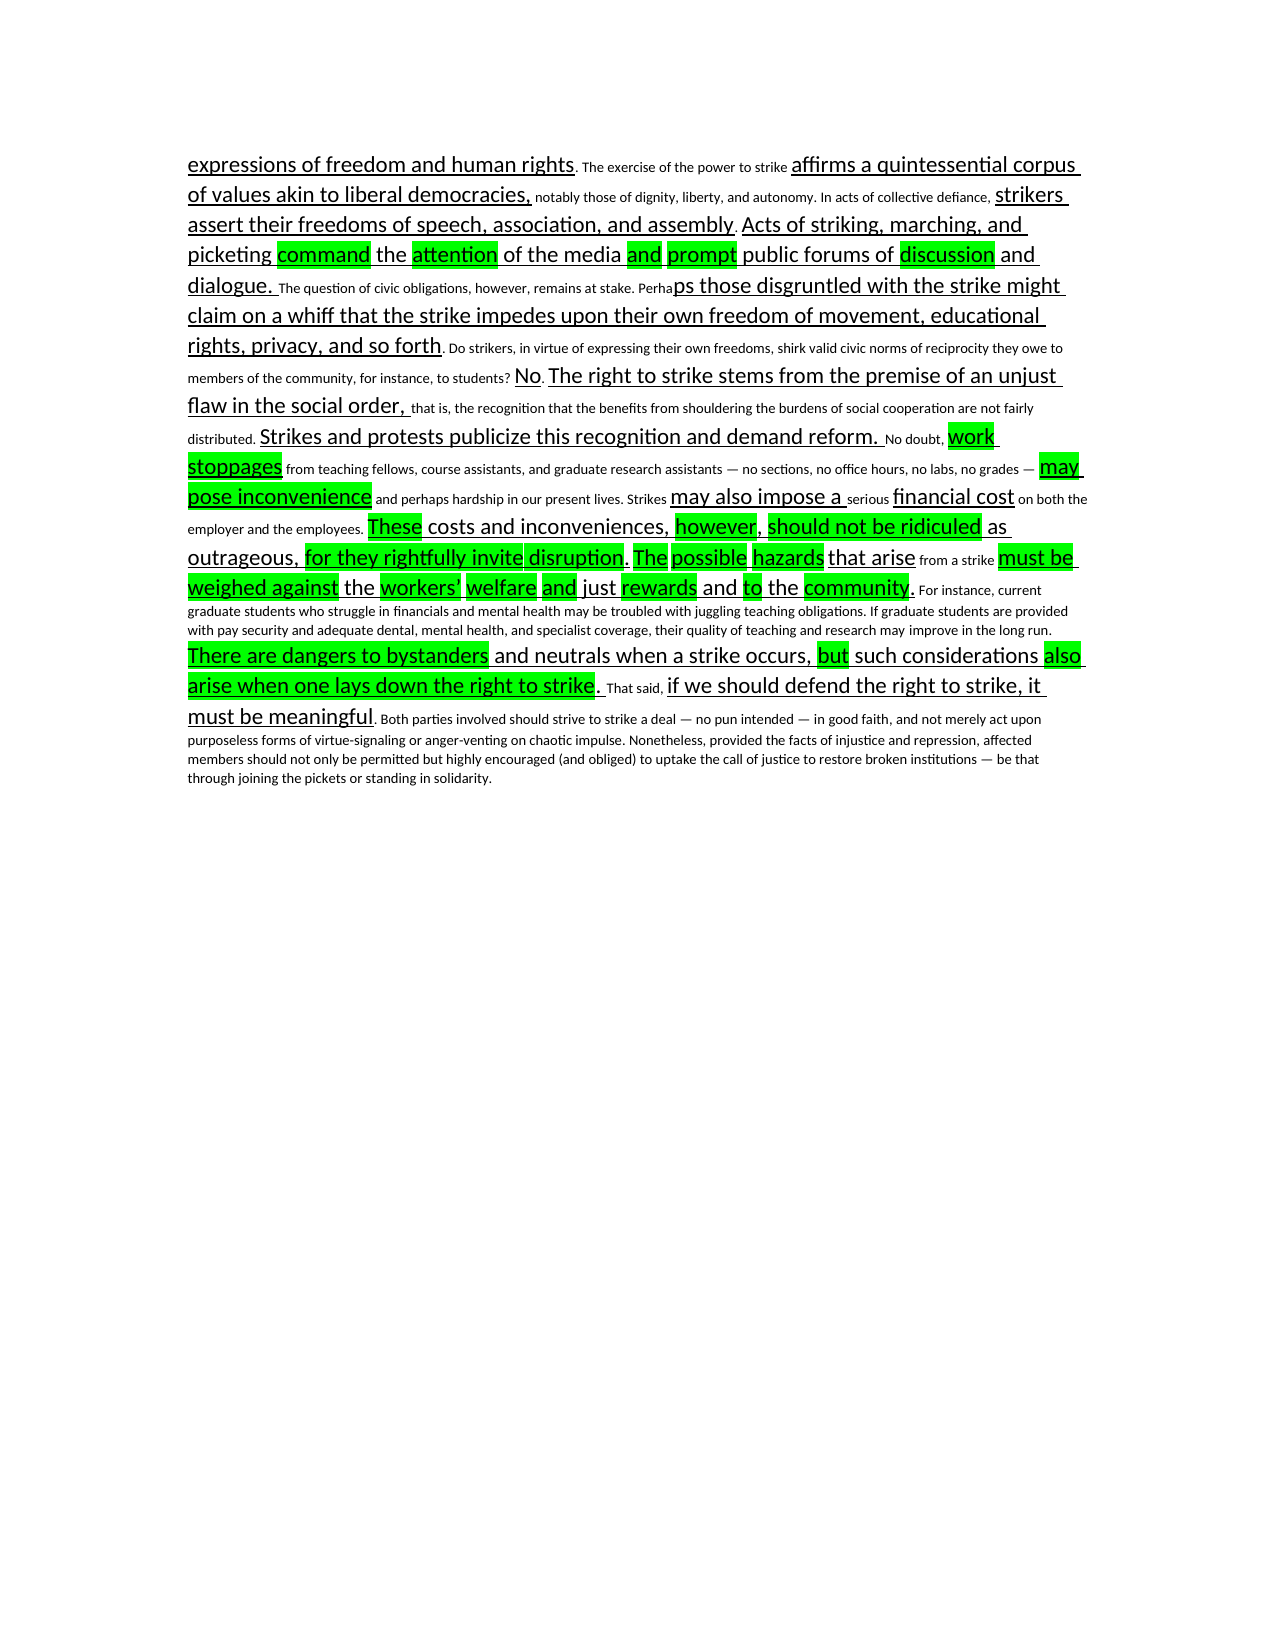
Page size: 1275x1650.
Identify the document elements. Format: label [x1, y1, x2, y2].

text [187, 150, 1087, 787]
